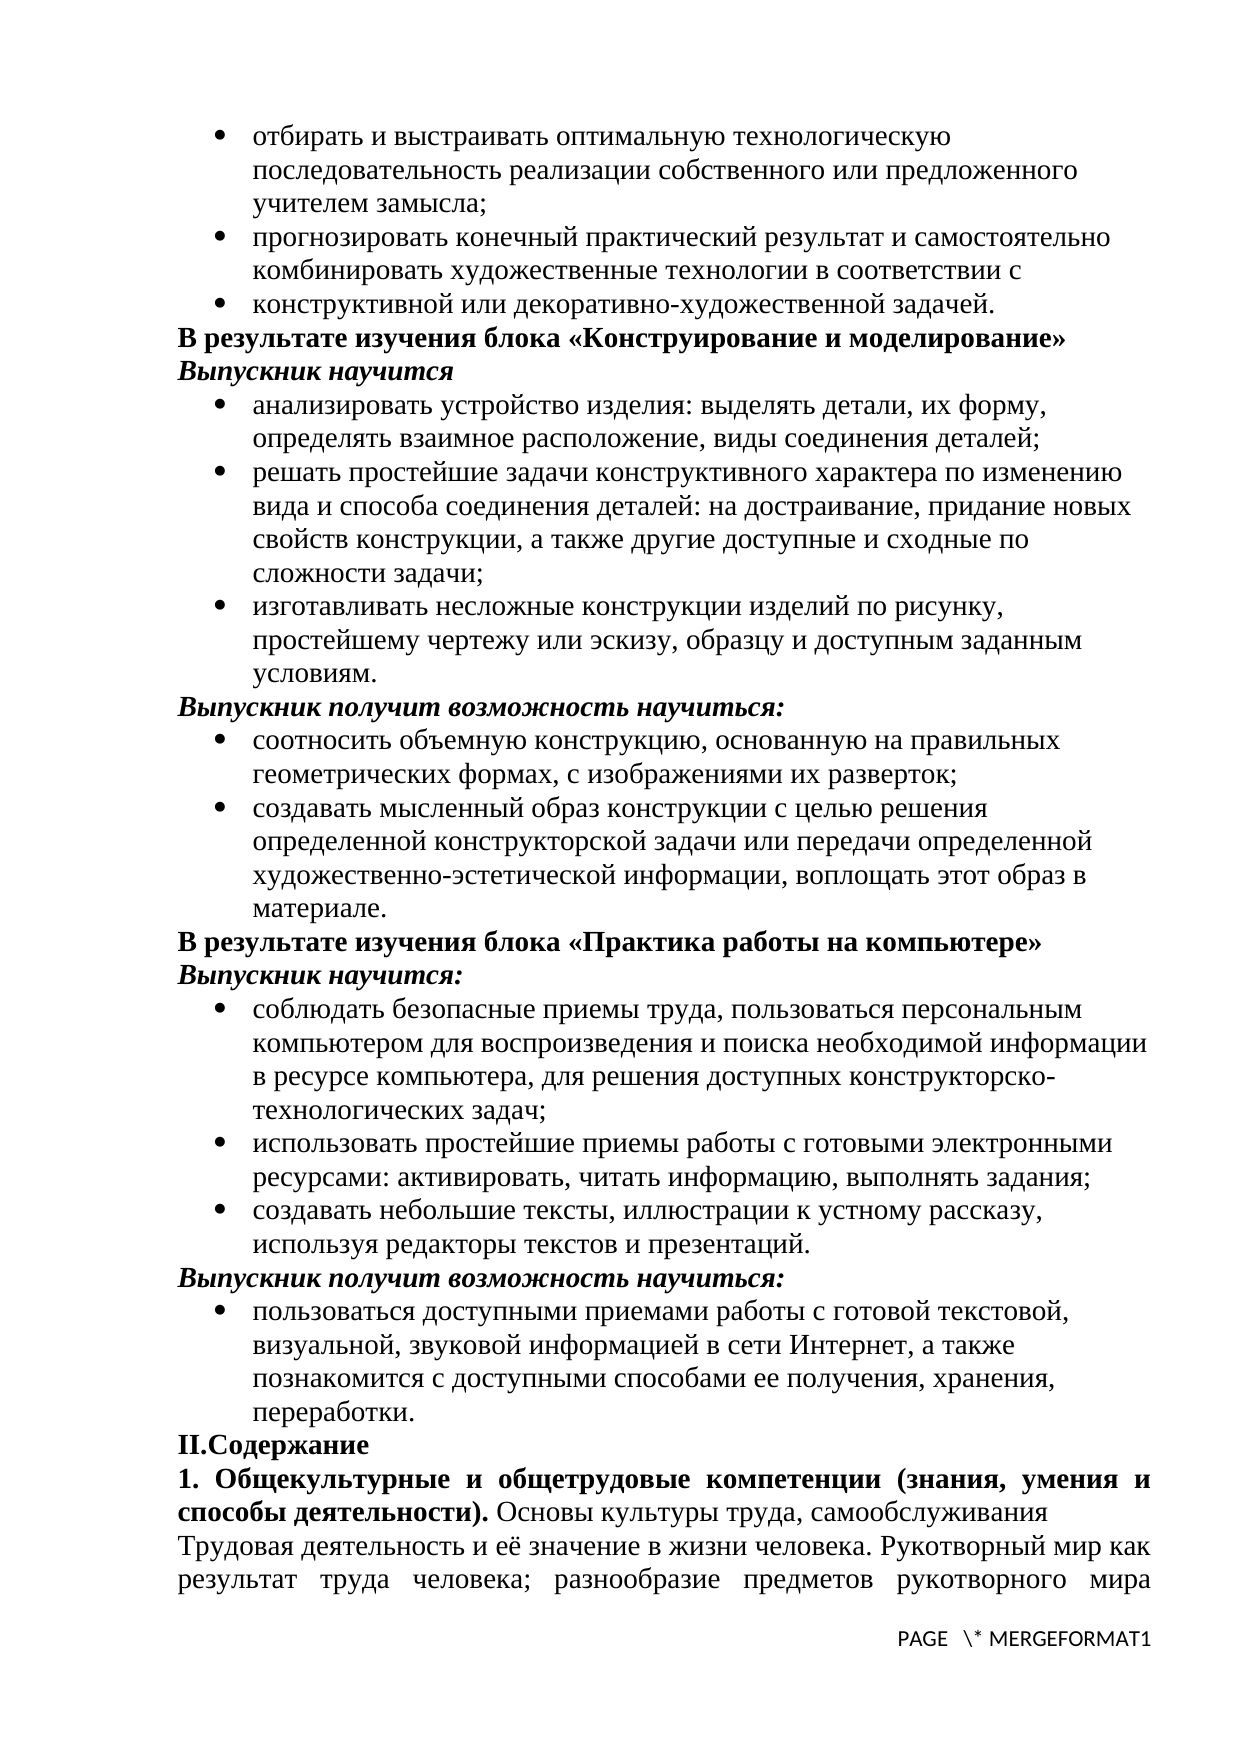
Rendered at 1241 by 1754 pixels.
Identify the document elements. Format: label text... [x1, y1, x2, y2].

text Выпускник научится: [177, 957, 1152, 991]
list создавать мысленный образ конструкции с целью решения определенной конструкторской задачи или передачи определенной художественно-эстетической информации, воплощать этот образ в материале. [215, 790, 1152, 924]
list пользоваться доступными приемами работы с готовой текстовой, визуальной, звуковой информацией в сети Интернет, а также познакомится с доступными способами ее получения, хранения, переработки. [215, 1293, 1152, 1427]
list решать простейшие задачи конструктивного характера по изменению вида и способа соединения деталей: на достраивание, придание новых свойств конструкции, а также другие доступные и сходные по сложности задачи; [215, 454, 1152, 588]
list отбирать и выстраивать оптимальную технологическую последовательность реализации собственного или предложенного учителем замысла; [215, 118, 1152, 219]
text Выпускник научится [177, 353, 1152, 387]
list использовать простейшие приемы работы с готовыми электронными ресурсами: активировать, читать информацию, выполнять задания; [215, 1125, 1152, 1192]
list анализировать устройство изделия: выделять детали, их форму, определять взаимное расположение, виды соединения деталей; [215, 387, 1152, 454]
text Выпускник получит возможность научиться: [177, 689, 1152, 722]
text В результате изучения блока «Конструирование и моделирование» [177, 320, 1152, 353]
list соотносить объемную конструкцию, основанную на правильных геометрических формах, с изображениями их разверток; [215, 722, 1152, 790]
text 1. Общекультурные и общетрудовые компетенции (знания, умения и способы деятельности). Основы культуры труда, самообслуживания [177, 1461, 1152, 1528]
list создавать небольшие тексты, иллюстрации к устному рассказу, используя редакторы текстов и презентаций. [215, 1192, 1152, 1260]
list изготавливать несложные конструкции изделий по рисунку, простейшему чертежу или эскизу, образцу и доступным заданным условиям. [215, 588, 1152, 689]
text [177, 1528, 1152, 1595]
text II.Содержание [177, 1427, 1152, 1461]
list прогнозировать конечный практический результат и самостоятельно комбинировать художественные технологии в соответствии с [215, 219, 1152, 286]
list соблюдать безопасные приемы труда, пользоваться персональным компьютером для воспроизведения и поиска необходимой информации в ресурсе компьютера, для решения доступных конструкторско-технологических задач; [215, 991, 1152, 1125]
text В результате изучения блока «Практика работы на компьютере» [177, 924, 1152, 957]
text Выпускник получит возможность научиться: [177, 1260, 1152, 1293]
list конструктивной или декоративно-художественной задачей. [215, 286, 1152, 320]
